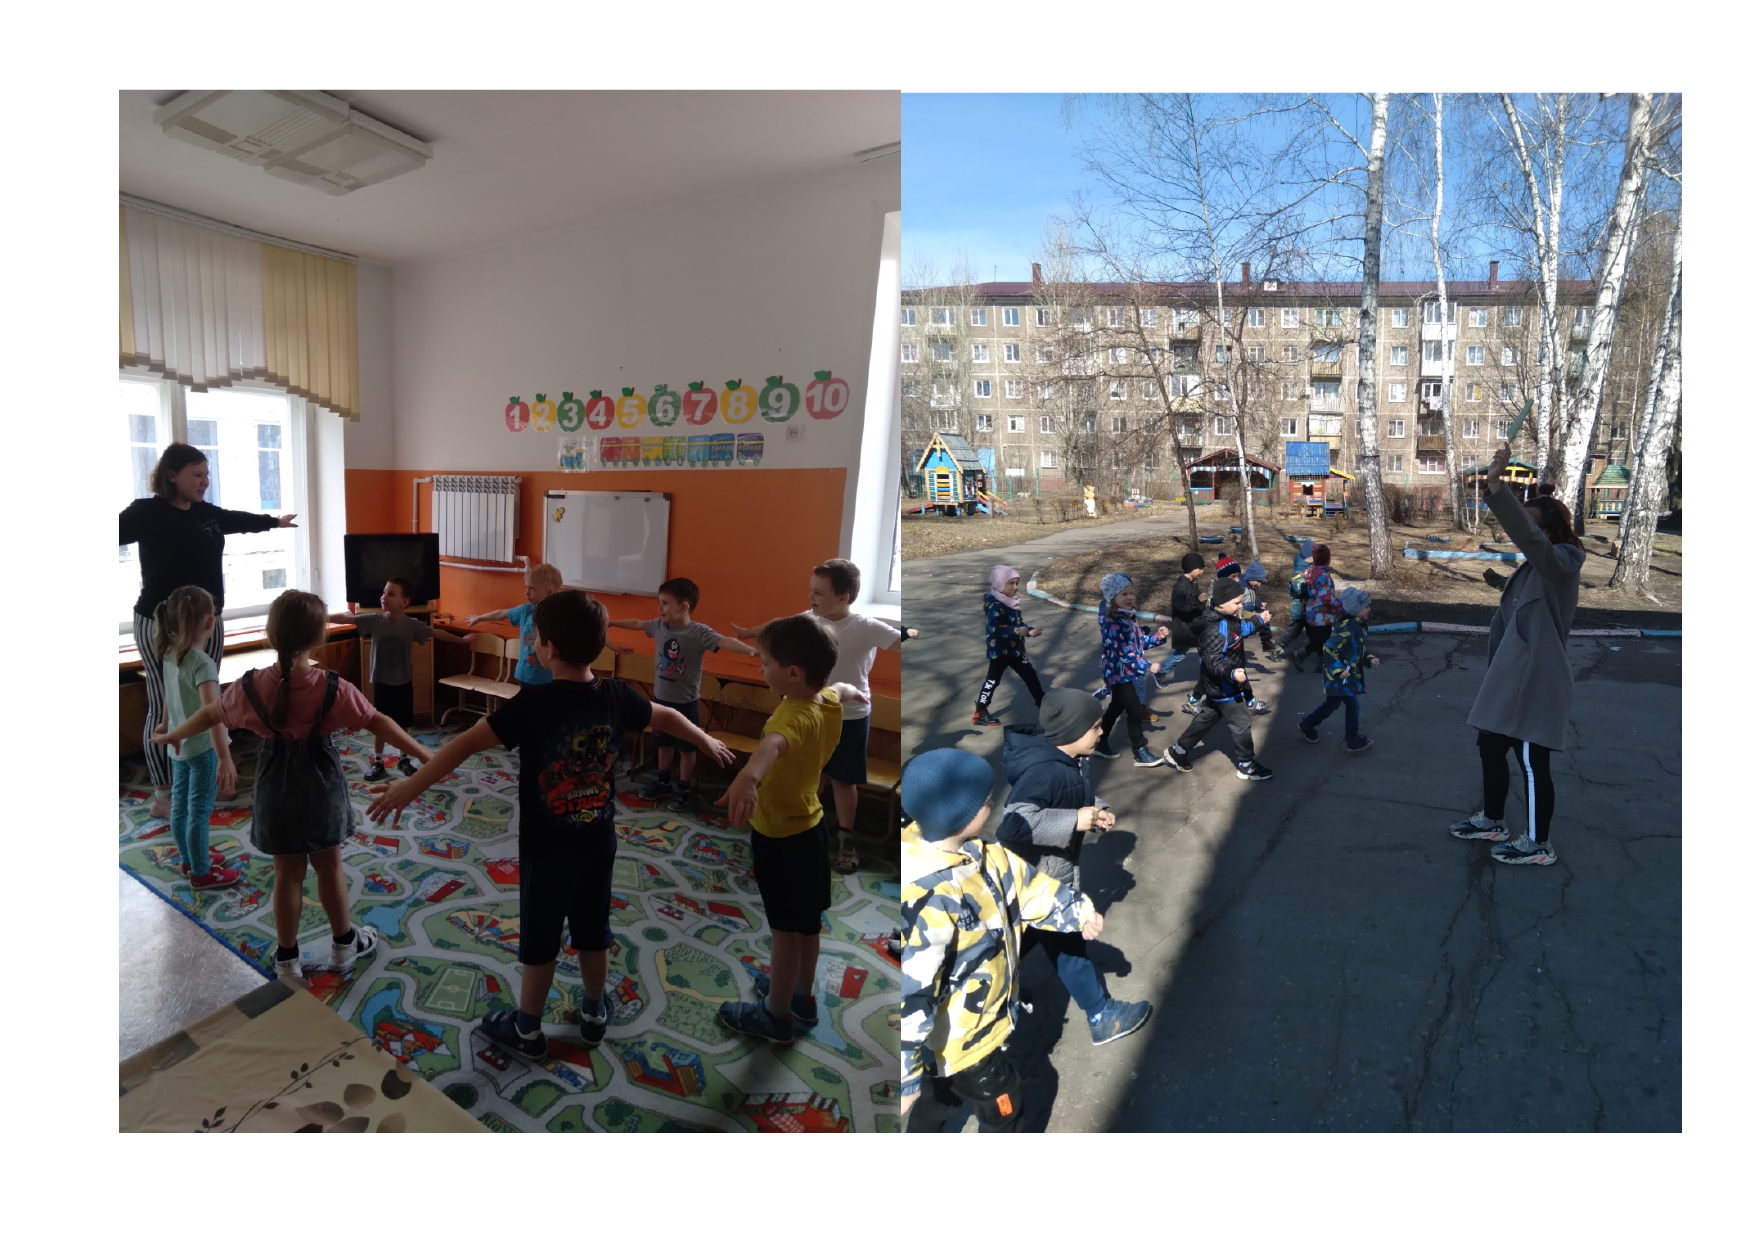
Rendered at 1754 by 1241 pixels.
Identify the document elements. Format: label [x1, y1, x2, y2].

picture [119, 91, 1682, 1132]
